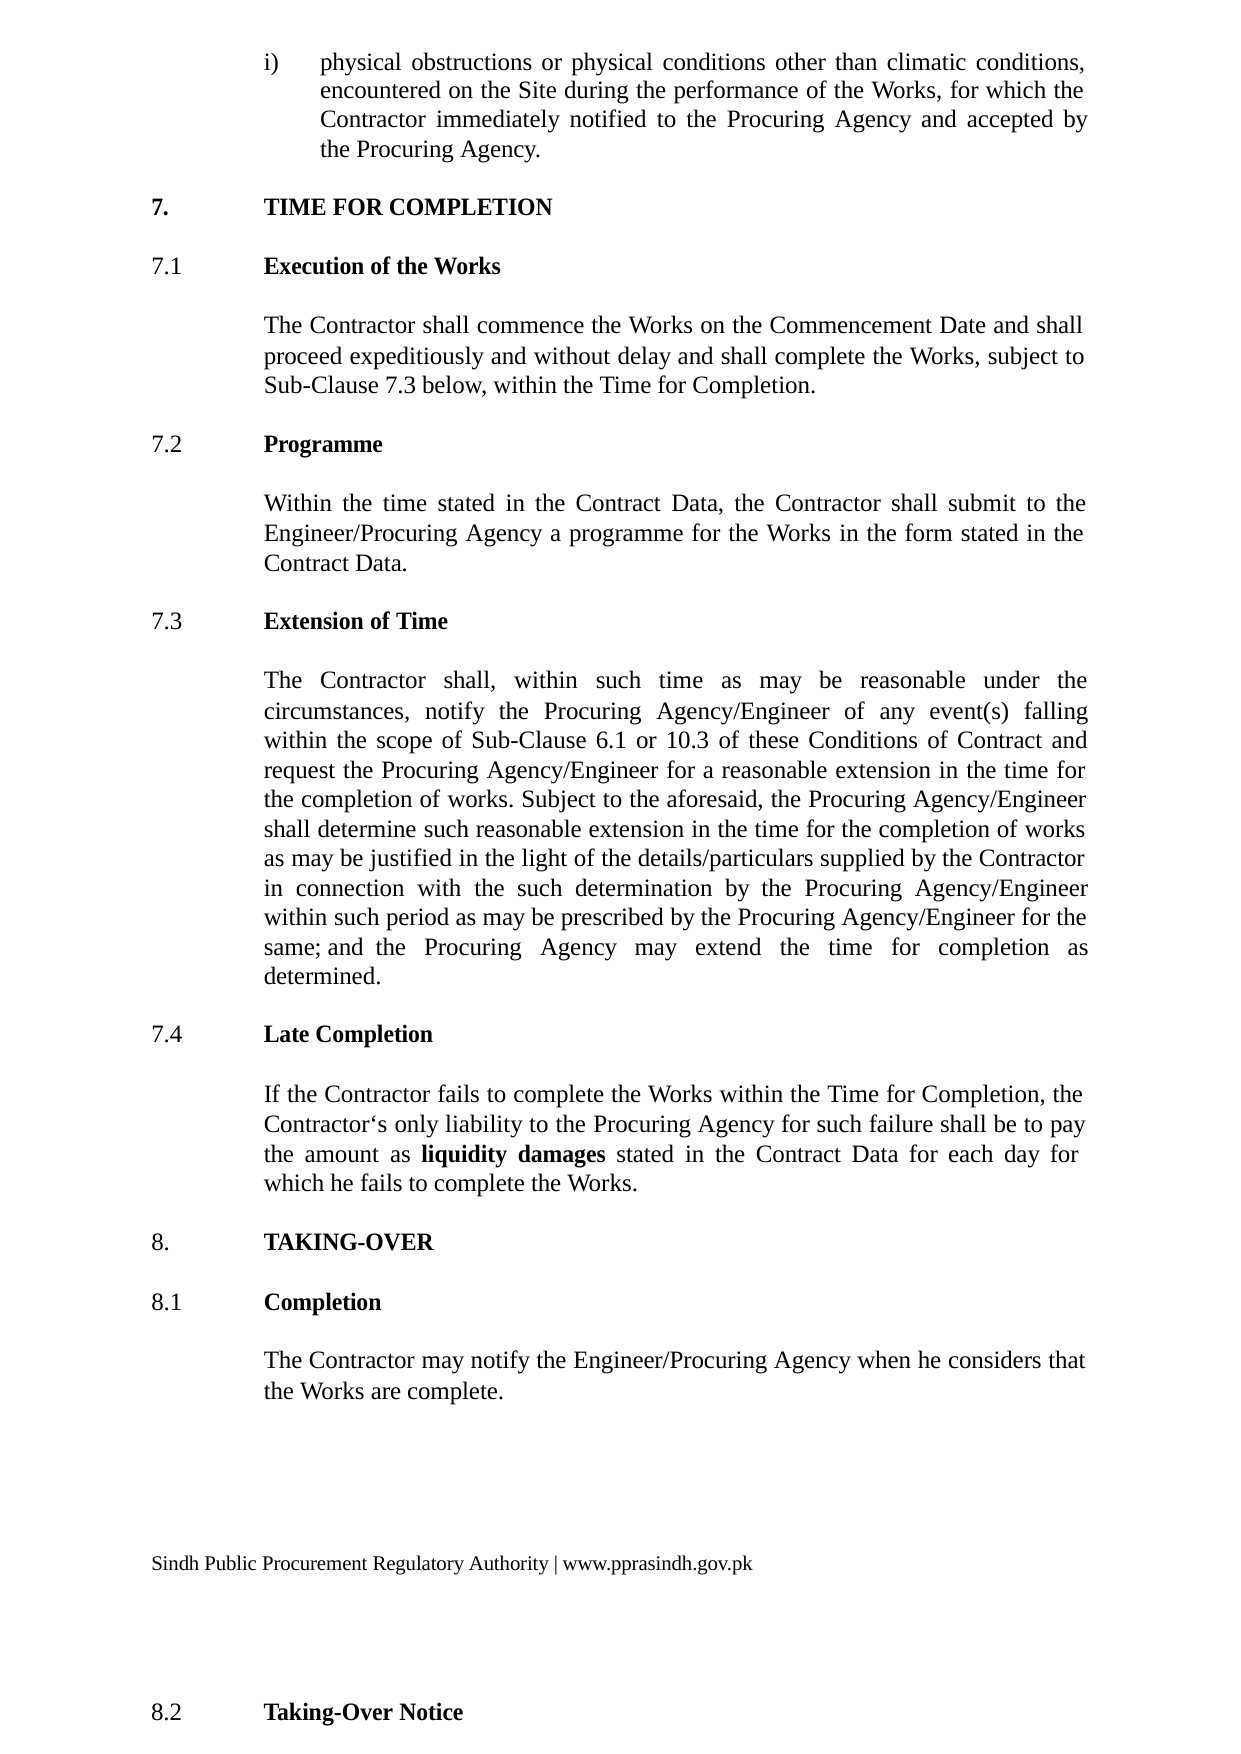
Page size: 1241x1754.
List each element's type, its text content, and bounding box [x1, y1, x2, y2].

text proceed expeditiously and without delay and shall complete the Works, subject to [151, 341, 1134, 370]
text the Procuring Agency. [151, 134, 1134, 163]
text Contractor‘s only liability to the Procuring Agency for such failure shall be to pay [151, 1109, 1134, 1138]
text i) physical obstructions or physical conditions other than climatic conditions, [151, 52, 1134, 75]
text Engineer/Procuring Agency a programme for the Works in the form stated in the [151, 518, 1134, 548]
text The Contractor shall commence the Works on the Commencement Date and shall [151, 307, 1134, 341]
text Within the time stated in the Contract Data, the Contractor shall submit to the [151, 484, 1134, 518]
text in connection with the such determination by the Procuring Agency/Engineer [151, 872, 1134, 902]
text encountered on the Site during the performance of the Works, for which the [151, 75, 1134, 104]
text determined. [151, 961, 1134, 990]
text Contract Data. [151, 548, 1134, 577]
text 7.4 Late Completion [151, 1015, 1134, 1050]
text which he fails to complete the Works. [151, 1168, 1134, 1198]
text same; and the Procuring Agency may extend the time for completion as [151, 931, 1134, 961]
text shall determine such reasonable extension in the time for the completion of works [151, 813, 1134, 843]
text Contractor immediately notified to the Procuring Agency and accepted by [151, 104, 1134, 134]
text Sub-Clause 7.3 below, within the Time for Completion. [151, 370, 1134, 399]
text 7. TIME FOR COMPLETION [151, 188, 1134, 223]
text 8. TAKING-OVER [151, 1223, 1134, 1257]
text If the Contractor fails to complete the Works within the Time for Completion, the [151, 1075, 1134, 1109]
text the Works are complete. [151, 1376, 1134, 1405]
text as may be justified in the light of the details/particulars supplied by the Contractor [151, 843, 1134, 872]
text 7.1 Execution of the Works [151, 248, 1134, 282]
text Sindh Public Procurement Regulatory Authority | www.pprasindh.gov.pk 40 [151, 1555, 1134, 1577]
text 8.1 Completion [151, 1282, 1134, 1317]
text circumstances, notify the Procuring Agency/Engineer of any event(s) falling [151, 696, 1134, 725]
text the completion of works. Subject to the aforesaid, the Procuring Agency/Engineer [151, 784, 1134, 813]
text within such period as may be prescribed by the Procuring Agency/Engineer for the [151, 902, 1134, 931]
text the amount as liquidity damages stated in the Contract Data for each day for [151, 1138, 1134, 1168]
text within the scope of Sub-Clause 6.1 or 10.3 of these Conditions of Contract and [151, 725, 1134, 754]
text 8.2 Taking-Over Notice [151, 1702, 1134, 1725]
text 7.3 Extension of Time [151, 602, 1134, 637]
text request the Procuring Agency/Engineer for a reasonable extension in the time for [151, 754, 1134, 784]
text The Contractor may notify the Engineer/Procuring Agency when he considers that [151, 1342, 1134, 1376]
text The Contractor shall, within such time as may be reasonable under the [151, 662, 1134, 696]
text 7.2 Programme [151, 424, 1134, 459]
